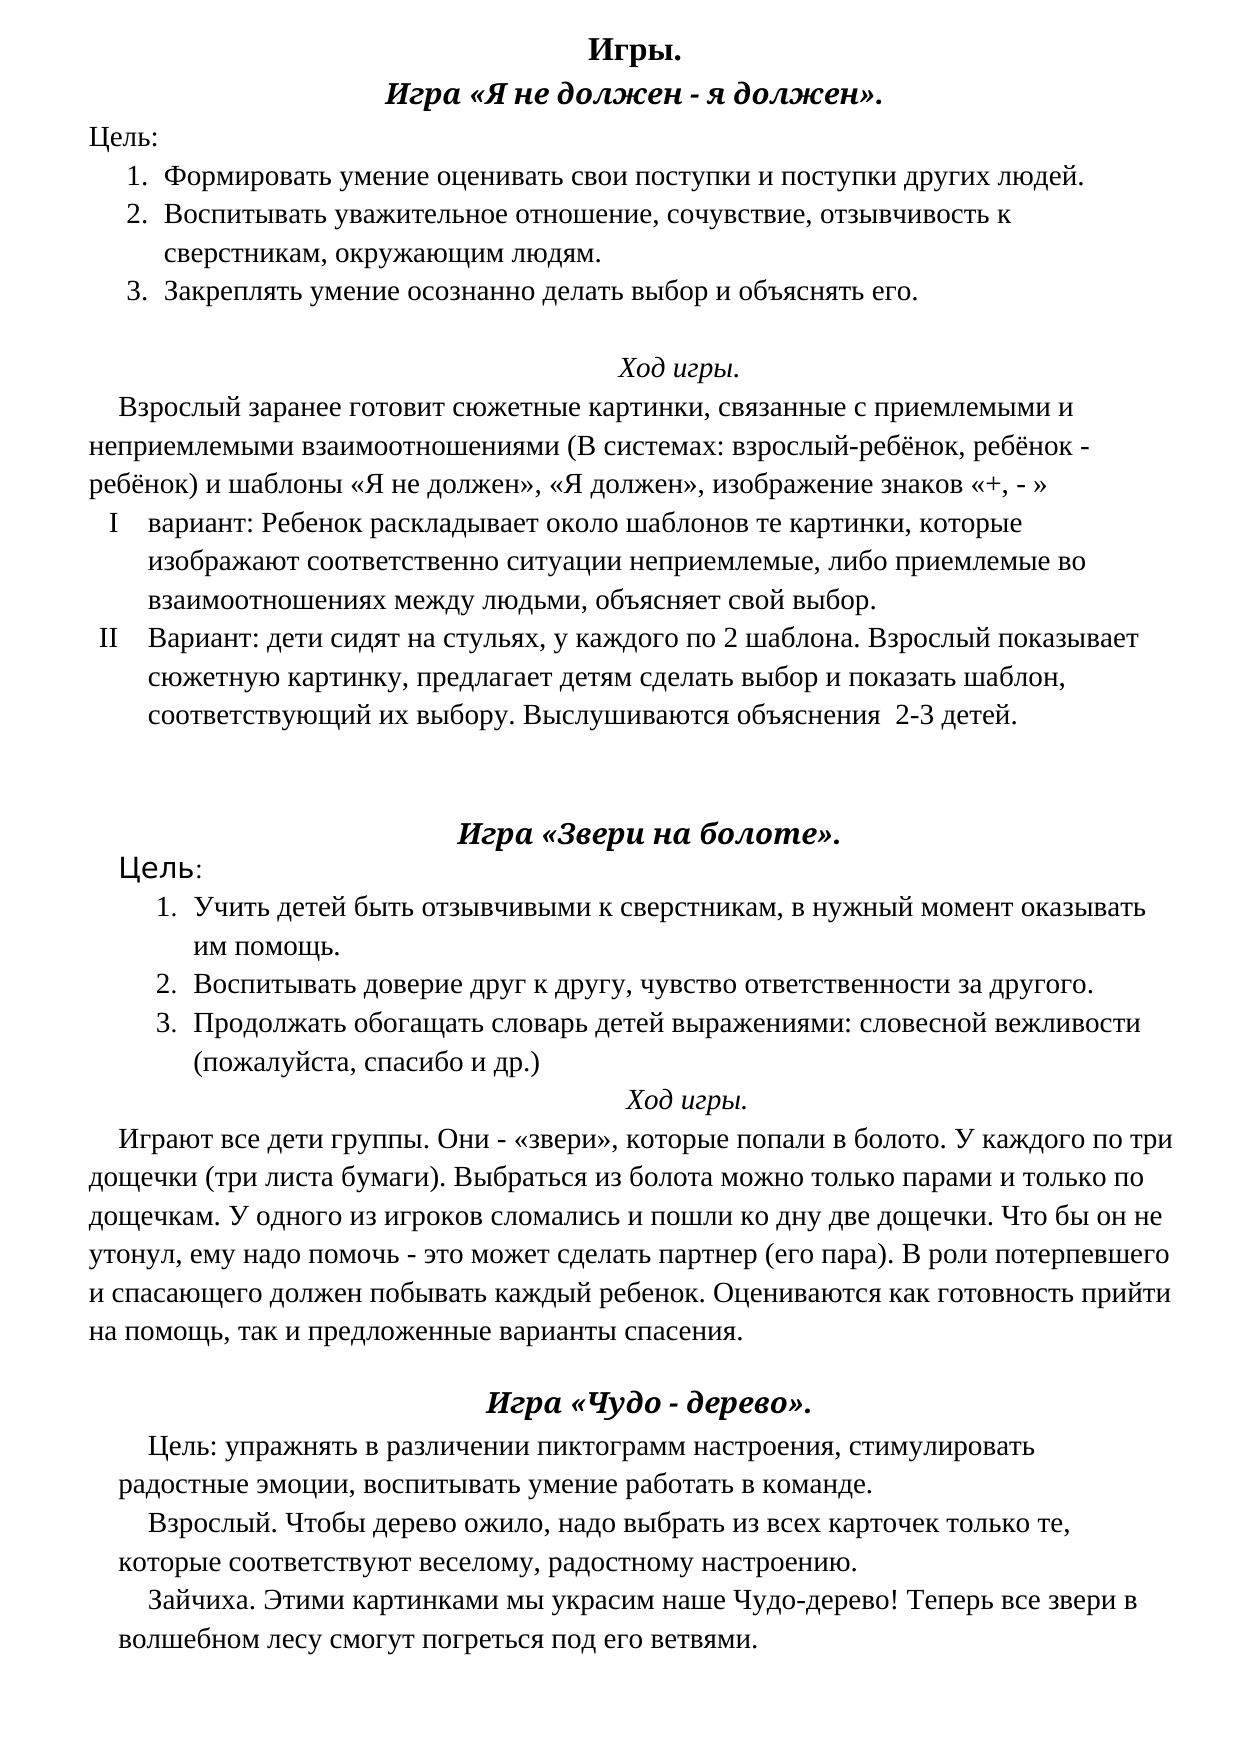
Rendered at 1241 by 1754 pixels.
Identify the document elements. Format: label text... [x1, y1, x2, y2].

list Закреплять умение осознанно делать выбор и объяснять его. [126, 273, 1181, 307]
text Игры. [59, 29, 1181, 68]
text Цель: упражнять в различении пиктограмм настроения, стимулировать радостные эмоции, воспитывать умение работать в команде. [118, 1428, 1152, 1500]
list Ход игры. [193, 1082, 1181, 1116]
text Зайчиха. Этими картинками мы украсим наше Чудо-дерево! Теперь все звери в волшебном лесу смогут погреться под его ветвями. [118, 1582, 1152, 1654]
list Вариант: дети сидят на стульях, у каждого по 2 шаблона. Взрослый показывает сюжетную картинку, предлагает детям сделать выбор и показать шаблон, соответствующий их выбору. Выслушиваются объяснения 2-3 детей. [118, 620, 1181, 731]
text Игра «Звери на болоте». [118, 813, 1181, 853]
text Игра «Я не должен - я должен». [59, 74, 1181, 113]
list вариант: Ребенок раскладывает около шаблонов те картинки, которые изображают соответственно ситуации неприемлемые, либо приемлемые во взаимоотношениях между людьми, объясняет свой выбор. [118, 505, 1181, 615]
list Продолжать обогащать словарь детей выражениями: словесной вежливости (пожалуйста, спасибо и др.) [156, 1005, 1181, 1077]
list Играют все дети группы. Они - «звери», которые попали в болото. У каждого по три дощечки (три листа бумаги). Выбраться из болота можно только парами и только по дощечкам. У одного из игроков сломались и пошли ко дну две дощечки. Что бы он не утонул, ему надо помочь - это может сделать партнер (его пара). В роли потерпевшего и спасающего должен побывать каждый ребенок. Оцениваются как готовность прийти на помощь, так и предложенные варианты спасения. [88, 1121, 1181, 1347]
text Цель [118, 859, 1181, 885]
list Воспитывать доверие друг к другу, чувство ответственности за другого. [156, 966, 1181, 1000]
list Воспитывать уважительное отношение, сочувствие, отзывчивость к сверстникам, окружающим людям. [126, 196, 1181, 268]
list Учить детей быть отзывчивыми к сверстникам, в нужный момент оказывать им помощь. [156, 889, 1181, 961]
list Формировать умение оценивать свои поступки и поступки других людей. [126, 158, 1181, 191]
text Взрослый заранее готовит сюжетные картинки, связанные с приемлемыми и неприемлемыми взаимоотношениями (В системах: взрослый-ребёнок, ребёнок - ребёнок) и шаблоны «Я не должен», «Я должен», изображение знаков «+, - » [89, 389, 1181, 500]
text Цель: [59, 119, 1181, 153]
text Игра «Чудо - дерево». [118, 1382, 1152, 1422]
text Ход игры. [177, 351, 1181, 384]
text Взрослый. Чтобы дерево ожило, надо выбрать из всех карточек только те, которые соответствуют веселому, радостному настроению. [118, 1505, 1152, 1577]
